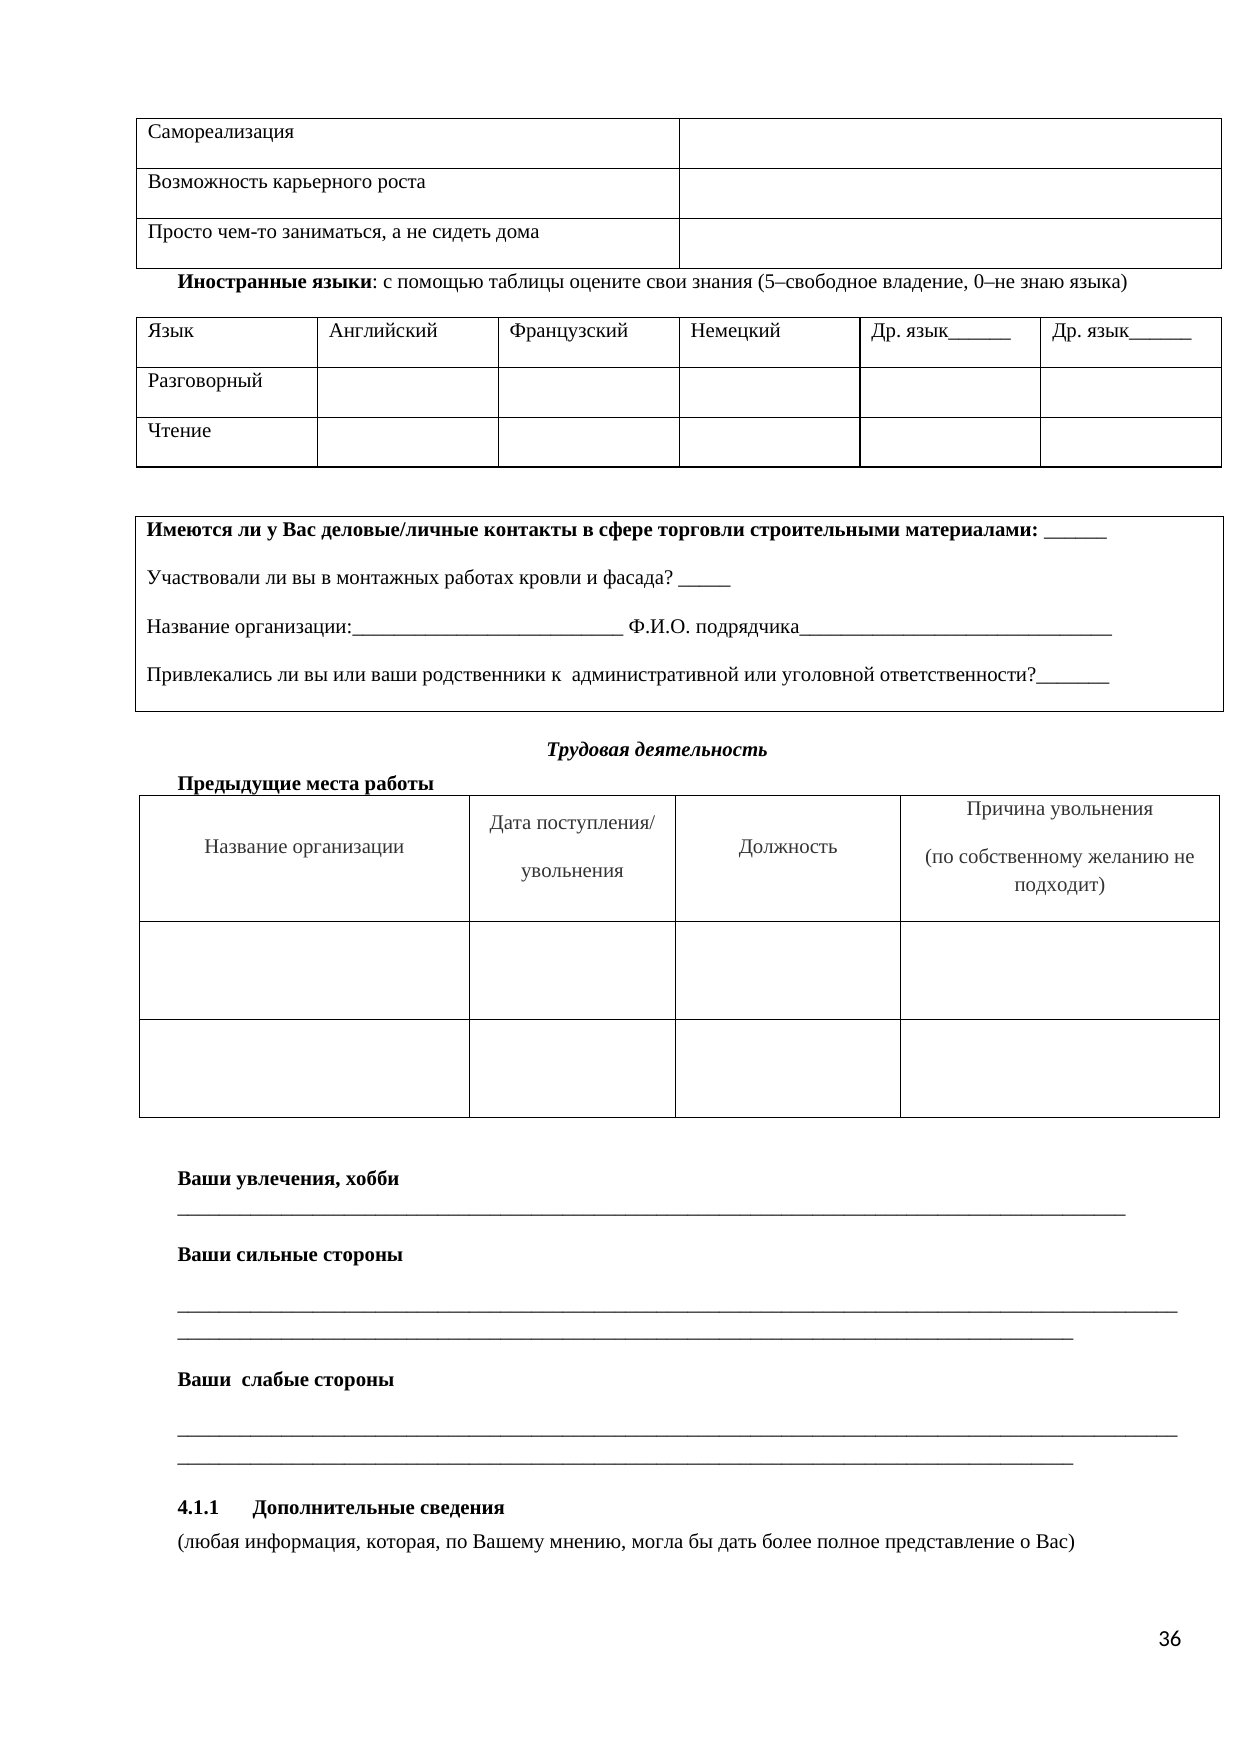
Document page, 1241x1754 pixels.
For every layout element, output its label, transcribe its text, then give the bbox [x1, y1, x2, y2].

subtitle Дополнительные сведения [177, 1495, 1181, 1519]
text (любая информация, которая, по Вашему мнению, могла бы дать более полное представление о Вас) [177, 1529, 1181, 1553]
table_cell Чтение [137, 418, 317, 466]
table_header Др. язык______ [1041, 318, 1221, 367]
text Ваши слабые стороны [177, 1367, 1181, 1391]
table_cell [901, 922, 1219, 1019]
table_cell [680, 418, 859, 466]
table_cell [499, 418, 679, 466]
table_cell [1041, 418, 1221, 466]
table_cell [861, 418, 1040, 466]
table_cell [499, 368, 679, 417]
table_header Немецкий [680, 318, 859, 367]
text Ваши сильные стороны [177, 1242, 1181, 1266]
table_cell Просто чем-то заниматься, а не сидеть дома [137, 219, 679, 267]
table_header Имеются ли у Вас деловые/личные контакты в сфере торговли строительными материалами: ______ Участвовали ли вы в монтажных работах кровли и фасада? _____ Название организации:__________________________ Ф.И.О. подрядчика______________________________ Привлекались ли вы или ваши родственники к административной или уголовной ответственности?_______ [136, 517, 1223, 711]
text ______________________________________________________________________________________________________________________________________________________________________________________ [177, 1415, 1181, 1467]
text ______________________________________________________________________________________________________________________________________________________________________________________ [177, 1291, 1181, 1342]
table_cell [680, 368, 859, 417]
text Иностранные языки: с помощью таблицы оцените свои знания (5–свободное владение, 0–не знаю языка) [177, 269, 1181, 293]
text Ваши увлечения, хобби ___________________________________________________________________________________________ [177, 1166, 1181, 1218]
table_cell [1041, 368, 1221, 417]
table_cell [318, 368, 498, 417]
table_cell Возможность карьерного роста [137, 169, 679, 218]
table_header Др. язык______ [861, 318, 1040, 367]
table_cell [901, 1020, 1219, 1117]
subtitle Трудовая деятельность [472, 737, 1181, 761]
table_header Язык [137, 318, 317, 367]
table_cell [140, 922, 469, 1019]
table_header Название организации [140, 796, 469, 921]
table_cell [680, 119, 1221, 168]
table_cell [676, 922, 900, 1019]
table_cell Самореализация [137, 119, 679, 168]
table_header Дата поступления/ увольнения [470, 796, 675, 921]
table_cell [318, 418, 498, 466]
text Предыдущие места работы [177, 771, 1181, 795]
table_cell [680, 169, 1221, 218]
table_cell [680, 219, 1221, 267]
table_header Французский [499, 318, 679, 367]
table_cell [140, 1020, 469, 1117]
table_cell [470, 1020, 675, 1117]
table_cell Разговорный [137, 368, 317, 417]
table_cell [676, 1020, 900, 1117]
table_cell [861, 368, 1040, 417]
table_cell [470, 922, 675, 1019]
table_header Причина увольнения (по собственному желанию не подходит) [901, 796, 1219, 921]
table_header Должность [676, 796, 900, 921]
table_header Английский [318, 318, 498, 367]
